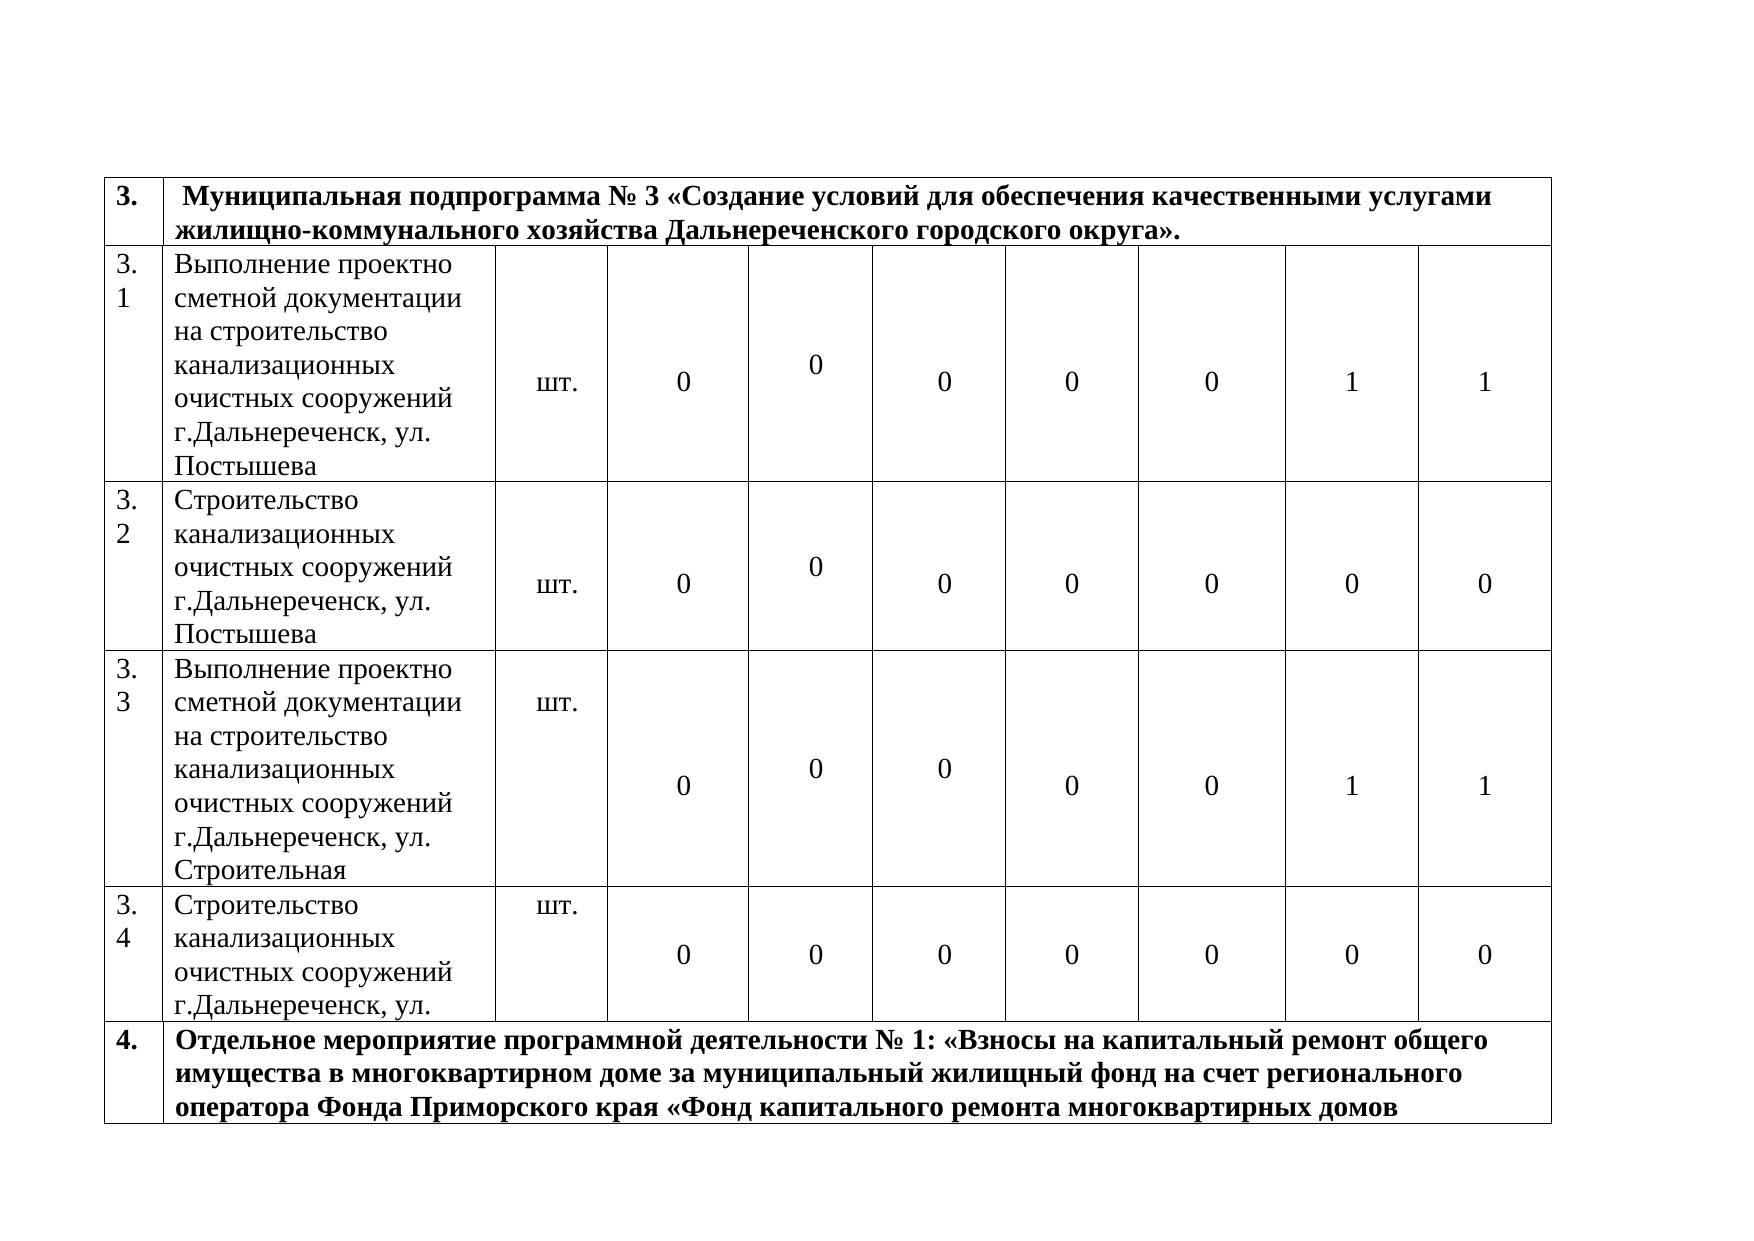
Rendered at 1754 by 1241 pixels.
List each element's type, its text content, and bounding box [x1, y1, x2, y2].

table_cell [164, 1022, 1551, 1123]
table_cell 0 [873, 651, 1005, 886]
table_cell 1 [1286, 651, 1418, 886]
table_cell 0 [749, 482, 872, 650]
table_cell 0 [749, 246, 872, 481]
table_cell 0 [608, 651, 748, 886]
table_cell 3.3 [105, 651, 162, 886]
table_cell 0 [1006, 246, 1138, 481]
table_cell 0 [608, 887, 748, 1021]
table_cell 3. [105, 178, 163, 245]
table_cell 3.1 [105, 246, 162, 481]
table_cell 1 [1286, 246, 1418, 481]
table_cell 0 [1419, 887, 1551, 1021]
table_cell 0 [749, 651, 872, 886]
table_cell 0 [873, 887, 1005, 1021]
table_cell 0 [1139, 887, 1285, 1021]
table_cell 0 [749, 887, 872, 1021]
table_cell 0 [1006, 482, 1138, 650]
table_cell 0 [1286, 482, 1418, 650]
table_cell шт. [496, 246, 607, 481]
table_cell 3.4 [105, 887, 162, 1021]
table_cell шт. [496, 887, 607, 1021]
table_cell 0 [1139, 482, 1285, 650]
table_cell 0 [1139, 246, 1285, 481]
table_cell Строительство канализационных очистных сооружений г.Дальнереченск, ул. Постышева [163, 482, 495, 650]
table_cell шт. [496, 482, 607, 650]
table_cell 0 [1286, 887, 1418, 1021]
table_cell 0 [873, 246, 1005, 481]
table_cell 0 [1419, 482, 1551, 650]
table_cell 3.2 [105, 482, 162, 650]
table_cell 0 [873, 482, 1005, 650]
table_cell Выполнение проектно сметной документации на строительство канализационных очистных сооружений г.Дальнереченск, ул. Строительная [163, 651, 495, 886]
table_cell шт. [496, 651, 607, 886]
table_cell Строительство канализационных очистных сооружений г.Дальнереченск, ул. [163, 887, 495, 1021]
table_cell Выполнение проектно сметной документации на строительство канализационных очистных сооружений г.Дальнереченск, ул. Постышева [163, 246, 495, 481]
table_cell 0 [1006, 651, 1138, 886]
table_cell 1 [1419, 246, 1551, 481]
table_cell 0 [1006, 887, 1138, 1021]
table_cell 1 [1419, 651, 1551, 886]
table_cell 0 [608, 482, 748, 650]
table_cell 0 [1139, 651, 1285, 886]
table_cell 4. [105, 1022, 163, 1123]
table_cell 0 [608, 246, 748, 481]
table_cell Муниципальная подпрограмма № 3 «Создание условий для обеспечения качественными услугами жилищно-коммунального хозяйства Дальнереченского городского округа». [164, 178, 1551, 245]
